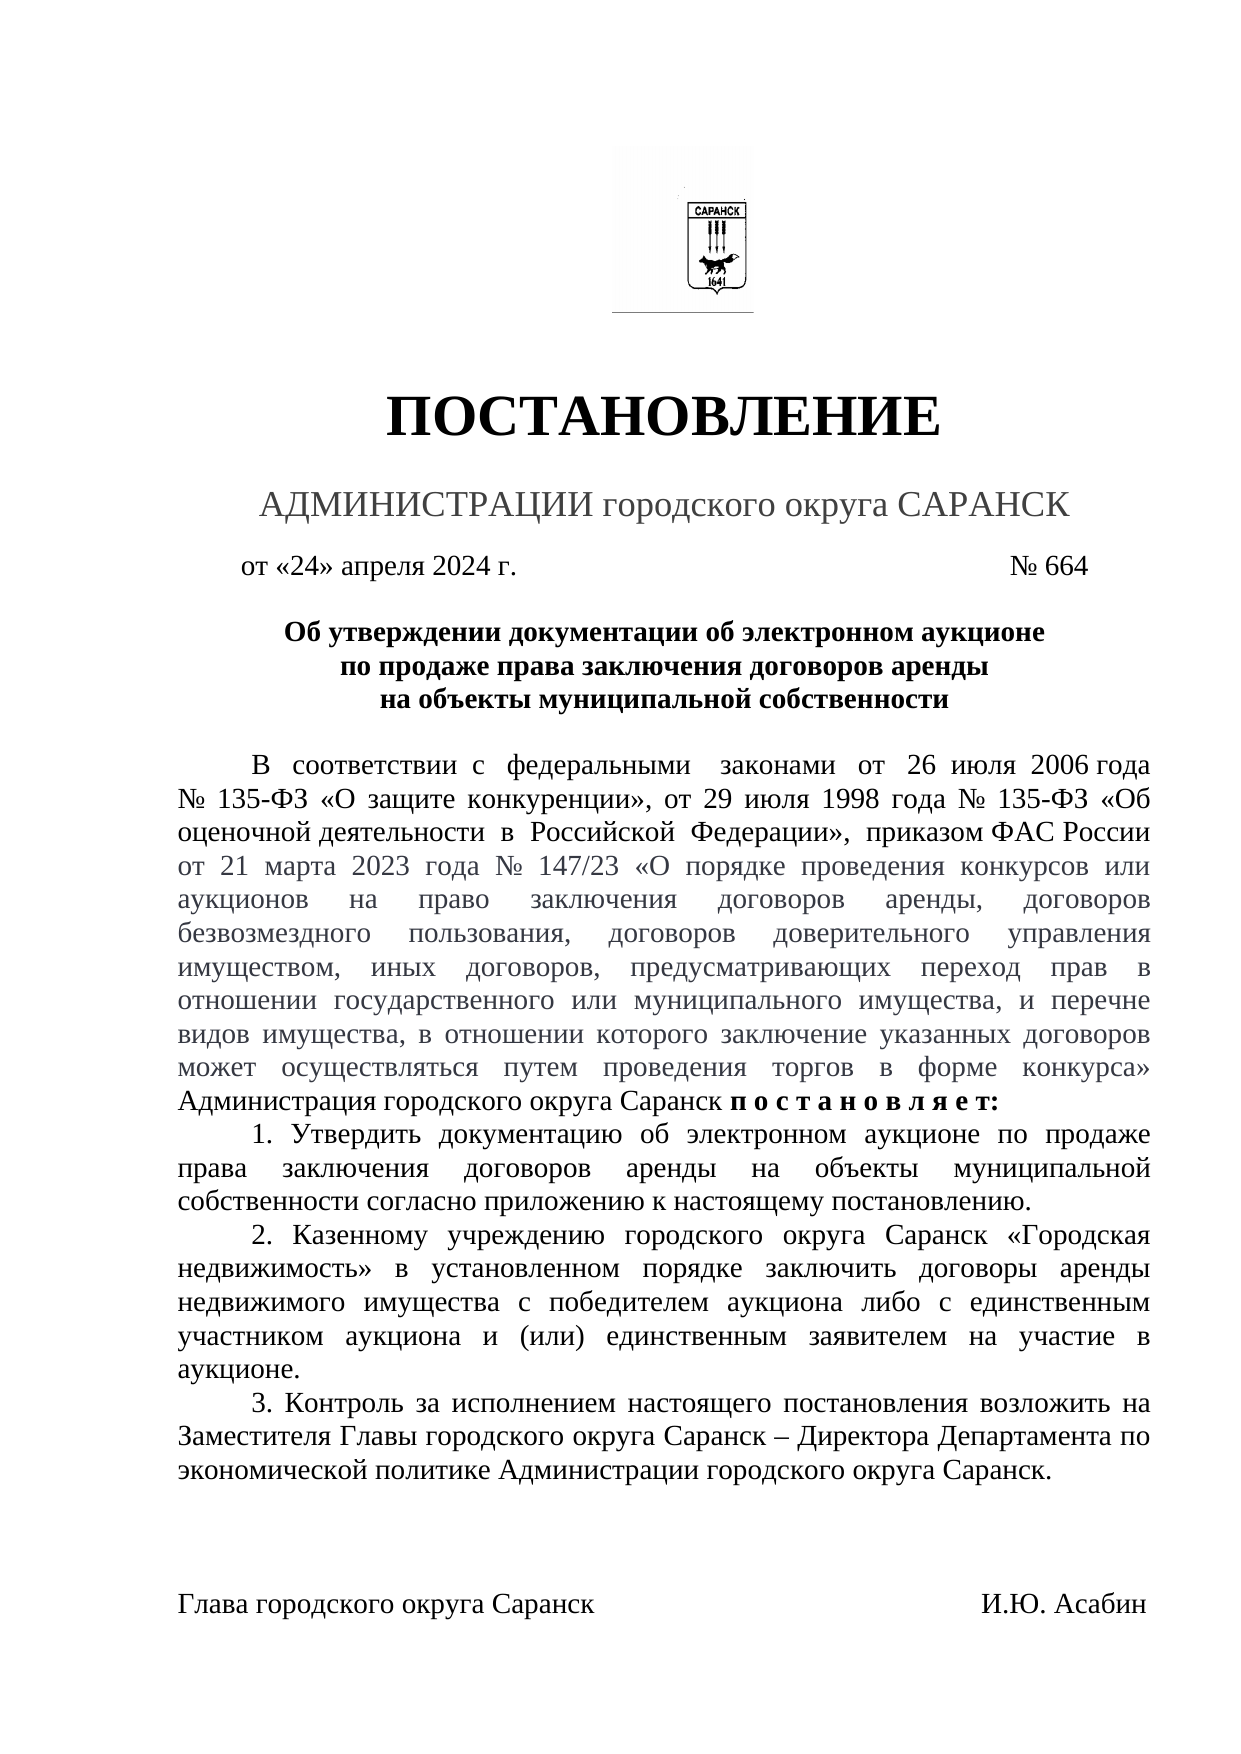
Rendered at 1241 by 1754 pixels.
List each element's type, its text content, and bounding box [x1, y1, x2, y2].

text по продаже права заключения договоров аренды [177, 648, 1152, 681]
text В соответствии с федеральными законами от 26 июля 2006 года № 135-ФЗ «О защите конкуренции», от 29 июля 1998 года № 135-ФЗ «Об оценочной деятельности в Российской Федерации», приказом ФАС России от 21 марта 2023 года № 147/23 «О порядке проведения конкурсов или аукционов на право заключения договоров аренды, договоров безвозмездного пользования, договоров доверительного управления имуществом, иных договоров, предусматривающих переход прав в отношении государственного или муниципального имущества, и перечне видов имущества, в отношении которого заключение указанных договоров может осуществляться путем проведения торгов в форме конкурса» Администрация городского округа Саранск п о с т а н о в л я е т: [177, 747, 1152, 1116]
text 3. Контроль за исполнением настоящего постановления возложить на Заместителя Главы городского округа Саранск – Директора Департамента по экономической политике Администрации городского округа Саранск. [177, 1385, 1152, 1485]
text на объекты муниципальной собственности [177, 681, 1152, 715]
picture [612, 146, 754, 313]
subtitle ПОСТАНОВЛЕНИЕ [177, 381, 1152, 448]
text от «24» апреля 2024 г. № 664 [177, 548, 1152, 582]
text Об утверждении документации об электронном аукционе [177, 614, 1152, 648]
text 2. Казенному учреждению городского округа Саранск «Городская недвижимость» в установленном порядке заключить договоры аренды недвижимого имущества с победителем аукциона либо с единственным участником аукциона и (или) единственным заявителем на участие в аукционе. [177, 1217, 1152, 1385]
text Глава городского округа Саранск И.Ю. Асабин [177, 1586, 1152, 1619]
text 1. Утвердить документацию об электронном аукционе по продаже права заключения договоров аренды на объекты муниципальной собственности согласно приложению к настоящему постановлению. [177, 1116, 1152, 1217]
subtitle АДМИНИСТРАЦИИ городского округа САРАНСК [177, 482, 1152, 524]
